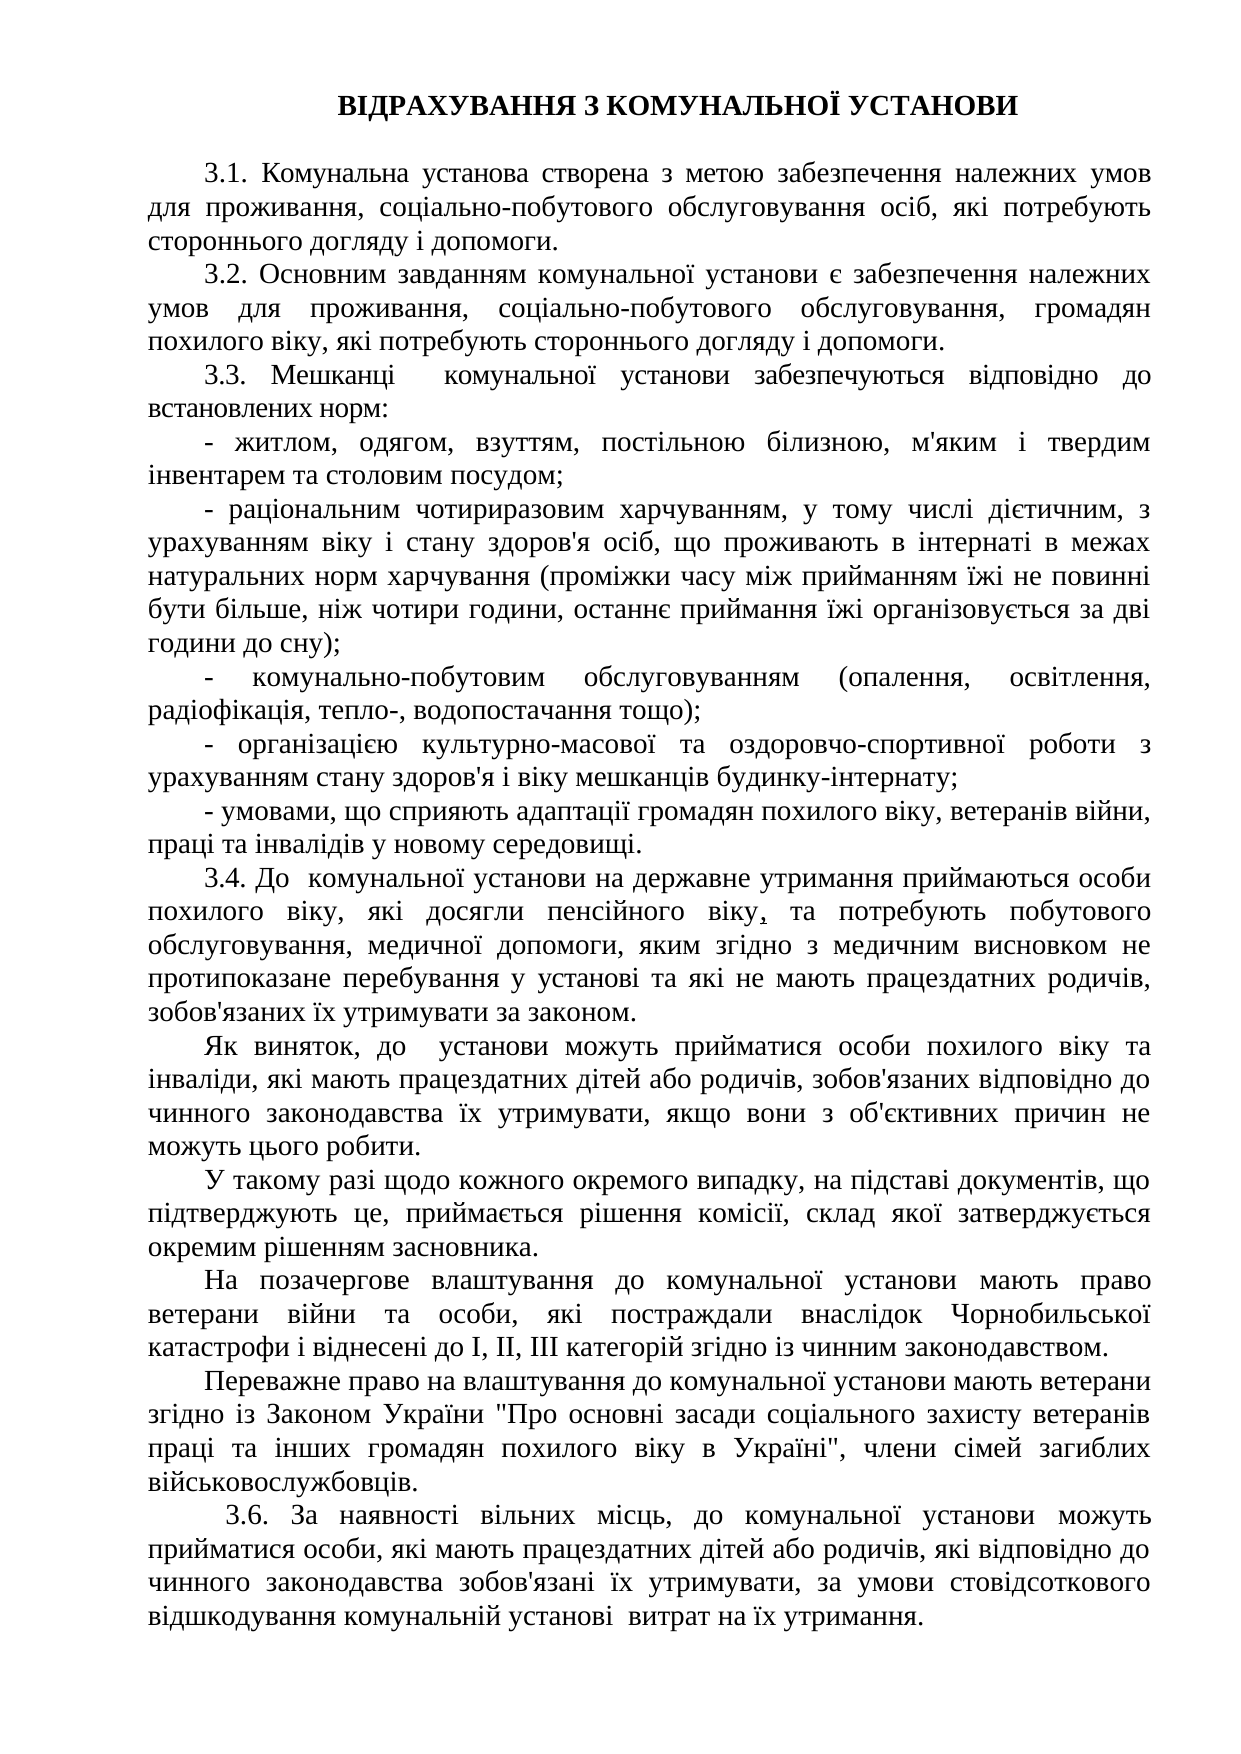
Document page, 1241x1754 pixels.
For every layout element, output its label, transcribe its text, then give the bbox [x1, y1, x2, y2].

text - умовами, що сприяють адаптації громадян похилого віку, ветеранів війни, праці та інвалідів у новому середовищі. [148, 793, 1152, 860]
text - комунально-побутовим обслуговуванням (опалення, освітлення, радіофікація, тепло-, водопостачання тощо); [148, 659, 1152, 726]
text У такому разі щодо кожного окремого випадку, на підставі документів, що підтверджують це, приймається рішення комісії, склад якої затверджується окремим рішенням засновника. [148, 1162, 1152, 1262]
text 3.4. До комунальної установи на державне утримання приймаються особи похилого віку, які досягли пенсійного віку, та потребують побутового обслуговування, медичної допомоги, яким згідно з медичним висновком не протипоказане перебування у установі та які не мають працездатних родичів, зобов'язаних їх утримувати за законом. [148, 860, 1152, 1028]
text - організацією культурно-масової та оздоровчо-спортивної роботи з урахуванням стану здоров'я і віку мешканців будинку-інтернату; [148, 726, 1152, 793]
text На позачергове влаштування до комунальної установи мають право ветерани війни та особи, які постраждали внаслідок Чорнобильської катастрофи і віднесені до I, II, III категорій згідно із чинним законодавством. [148, 1262, 1152, 1363]
text Як виняток, до установи можуть прийматися особи похилого віку та інваліди, які мають працездатних дітей або родичів, зобов'язаних відповідно до чинного законодавства їх утримувати, якщо вони з об'єктивних причин не можуть цього робити. [148, 1028, 1152, 1162]
text Переважне право на влаштування до комунальної установи мають ветерани згідно із Законом України "Про основні засади соціального захисту ветеранів праці та інших громадян похилого віку в Україні", члени сімей загиблих військовослужбовців. [148, 1363, 1152, 1497]
text 3.2. Основним завданням комунальної установи є забезпечення належних умов для проживання, соціально-побутового обслуговування, громадян похилого віку, які потребують стороннього догляду і допомоги. [148, 256, 1152, 357]
text 3.6. За наявності вільних місць, до комунальної установи можуть прийматися особи, які мають працездатних дітей або родичів, які відповідно до чинного законодавства зобов'язані їх утримувати, за умови стовідсоткового відшкодування комунальній установі витрат на їх утримання. [148, 1497, 1152, 1631]
text 3.1. Комунальна установа створена з метою забезпечення належних умов для проживання, соціально-побутового обслуговування осіб, які потребують стороннього догляду і допомоги. [148, 156, 1152, 256]
text - раціональним чотириразовим харчуванням, у тому числі дієтичним, з урахуванням віку і стану здоров'я осіб, що проживають в інтернаті в межах натуральних норм харчування (проміжки часу між прийманням їжі не повинні бути більше, ніж чотири години, останнє приймання їжі організовується за дві години до сну); [148, 491, 1152, 659]
text ВІДРАХУВАННЯ З КОМУНАЛЬНОЇ УСТАНОВИ [148, 88, 1152, 122]
text 3.3. Мешканці комунальної установи забезпечуються відповідно до встановлених норм: [148, 357, 1152, 424]
text - житлом, одягом, взуттям, постільною білизною, м'яким і твердим інвентарем та столовим посудом; [148, 424, 1152, 491]
